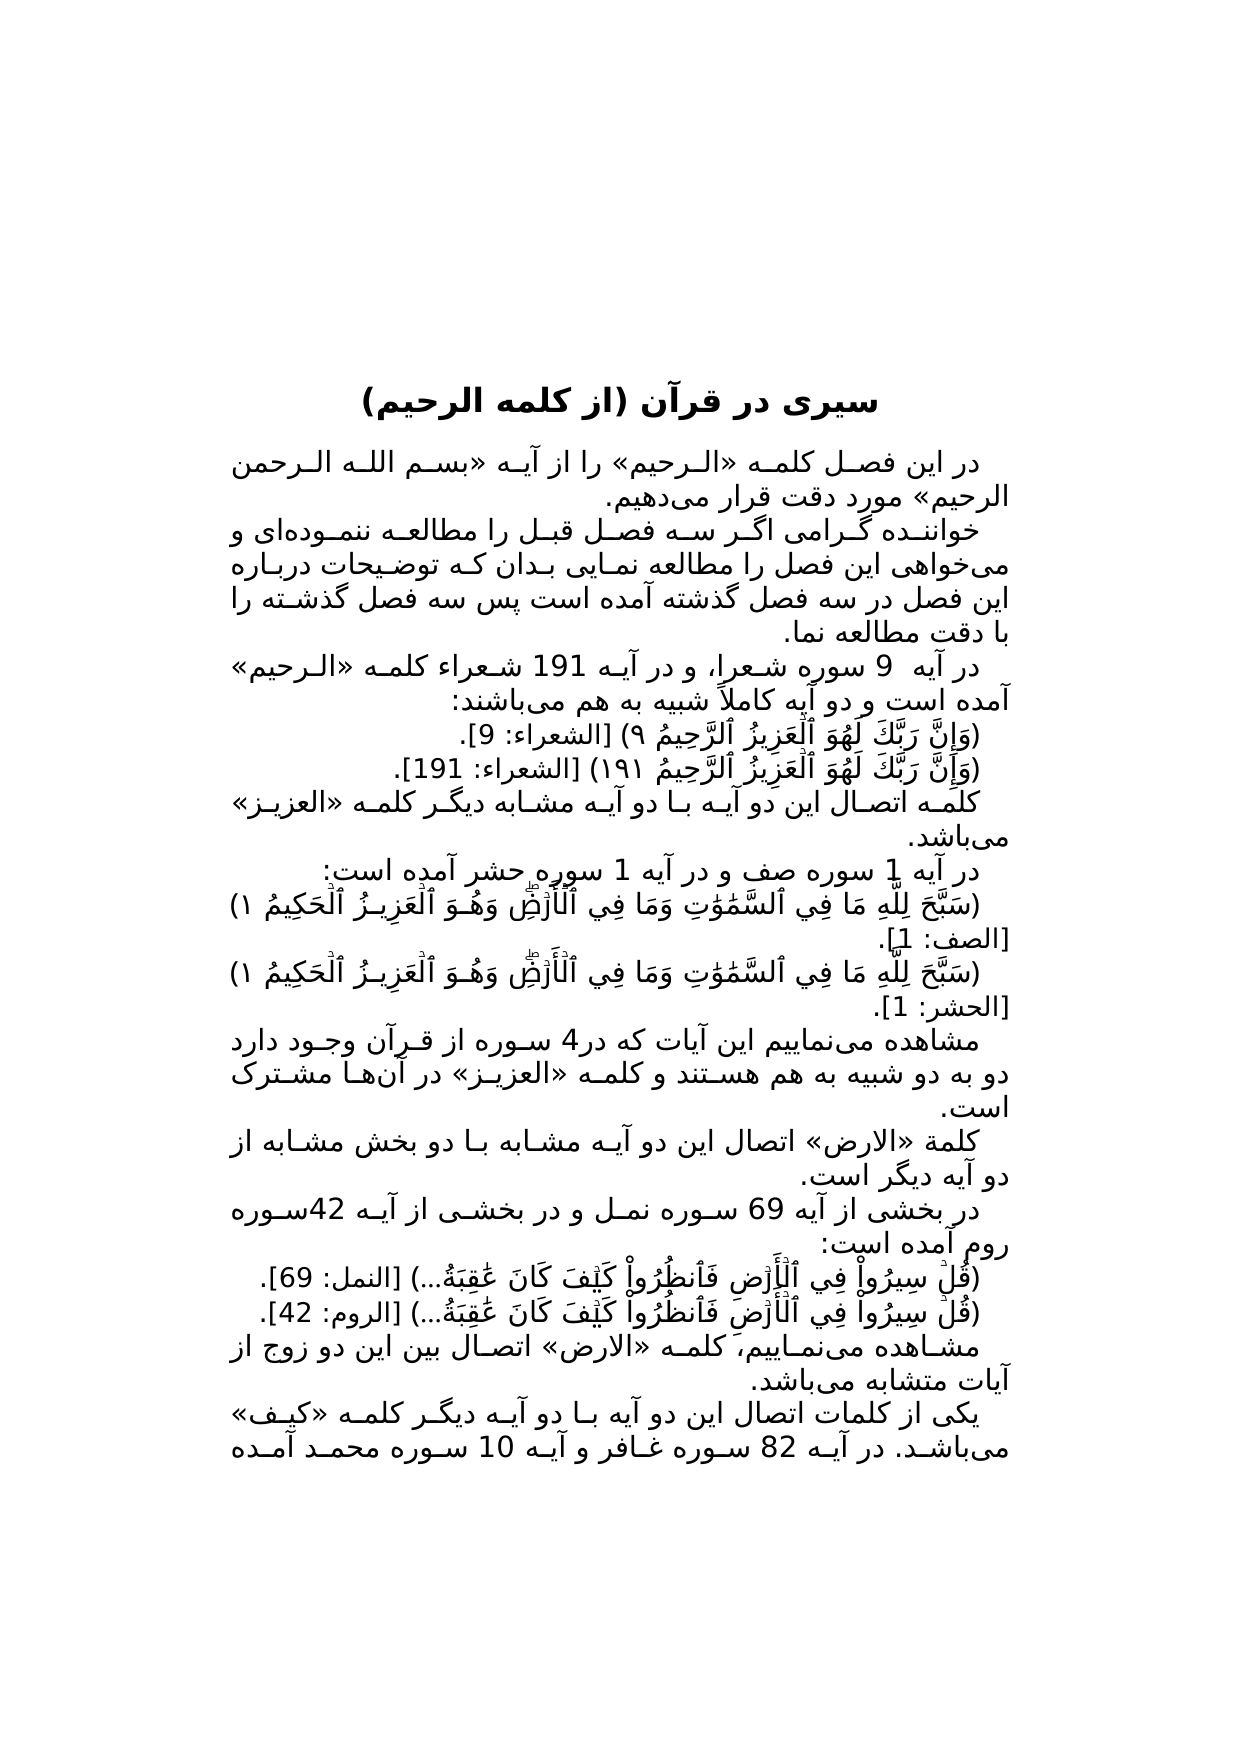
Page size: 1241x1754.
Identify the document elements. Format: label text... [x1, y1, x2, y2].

text ﴿وَإِنَّ رَبَّكَ لَهُوَ ٱلۡعَزِيزُ ٱلرَّحِيمُ ٩﴾ [الشعراء: 9]. [230, 717, 1010, 751]
text ﴿وَإِنَّ رَبَّكَ لَهُوَ ٱلۡعَزِيزُ ٱلرَّحِيمُ ١٩١﴾ [الشعراء: 191]. [230, 751, 1010, 785]
text در آیه 9 سوره شعرا، و در آیه 191 شعراء کلمه «الرحیم» آمده است و دو آیه کاملاً شبیه به هم می‌باشند: [230, 649, 1010, 717]
text کلمه اتصال این دو آیه با دو آیه مشابه دیگر کلمه «العزیز» می‌باشد. [230, 785, 1010, 853]
text مشاهده می‌نماییم این آیات که در4 سوره از قرآن وجود دارد دو به دو شبیه به هم هستند و کلمه «العزیز» در آن‌ها مشترک است. [230, 1023, 1010, 1125]
text در این فصل کلمه «الرحیم» را از آیه «بسم الله الرحمن الرحیم» مورد دقت قرار می‌دهیم. [230, 446, 1010, 513]
text ﴿سَبَّحَ لِلَّهِ مَا فِي ٱلسَّمَٰوَٰتِ وَمَا فِي ٱلۡأَرۡضِۖ وَهُوَ ٱلۡعَزِيزُ ٱلۡحَكِيمُ ١﴾ [الحشر: 1]. [230, 955, 1010, 1023]
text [230, 1397, 1010, 1465]
text خواننده گرامی اگر سه فصل قبل را مطالعه ننموده‌ای و می‌خواهی این فصل را مطالعه نمایی بدان که توضیحات درباره این فصل در سه فصل گذشته آمده است پس سه فصل گذشته را با دقت مطالعه نما. [230, 513, 1010, 649]
text ﴿قُلۡ سِيرُواْ فِي ٱلۡأَرۡضِ فَٱنظُرُواْ كَيۡفَ كَانَ عَٰقِبَةُ...﴾ [النمل: 69]. [230, 1261, 1010, 1295]
text ﴿قُلۡ سِيرُواْ فِي ٱلۡأَرۡضِ فَٱنظُرُواْ كَيۡفَ كَانَ عَٰقِبَةُ...﴾ [الروم: 42]. [230, 1295, 1010, 1329]
text سیری در قرآن (از کلمه الرحیم) [230, 382, 1010, 421]
text ﴿سَبَّحَ لِلَّهِ مَا فِي ٱلسَّمَٰوَٰتِ وَمَا فِي ٱلۡأَرۡضِۖ وَهُوَ ٱلۡعَزِيزُ ٱلۡحَكِيمُ ١﴾ [الصف: 1]. [230, 887, 1010, 955]
text مشاهده می‌نماییم، کلمه «الارض» اتصال بین این دو زوج از آیات متشابه می‌باشد. [230, 1329, 1010, 1397]
text در آیه 1 سوره صف و در آیه 1 سوره حشر آمده است: [230, 853, 1010, 887]
text کلمة «الارض» اتصال این دو آیه مشابه با دو بخش مشابه از دو آیه دیگر است. [230, 1125, 1010, 1193]
text در بخشی از آیه 69 سوره نمل و در بخشی از آیه 42سوره روم آمده است: [230, 1193, 1010, 1261]
